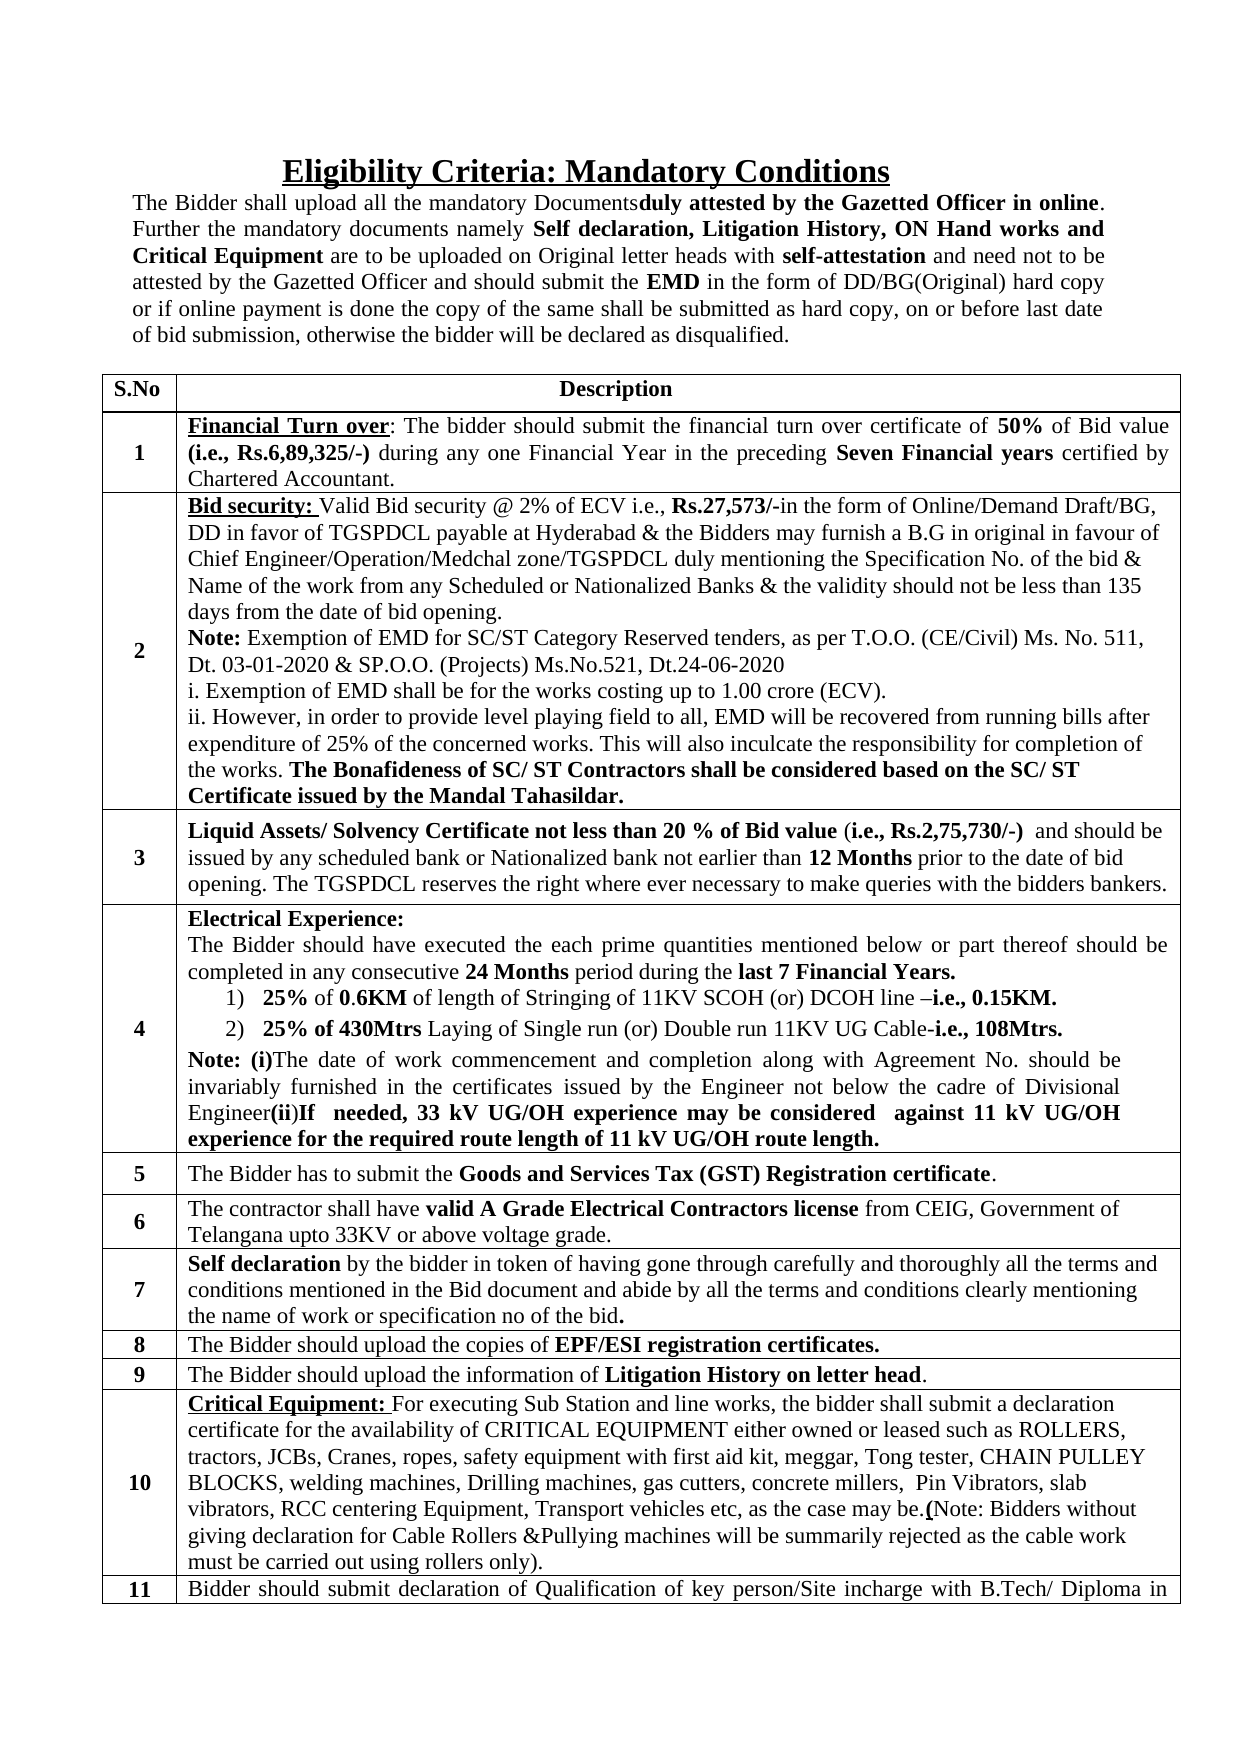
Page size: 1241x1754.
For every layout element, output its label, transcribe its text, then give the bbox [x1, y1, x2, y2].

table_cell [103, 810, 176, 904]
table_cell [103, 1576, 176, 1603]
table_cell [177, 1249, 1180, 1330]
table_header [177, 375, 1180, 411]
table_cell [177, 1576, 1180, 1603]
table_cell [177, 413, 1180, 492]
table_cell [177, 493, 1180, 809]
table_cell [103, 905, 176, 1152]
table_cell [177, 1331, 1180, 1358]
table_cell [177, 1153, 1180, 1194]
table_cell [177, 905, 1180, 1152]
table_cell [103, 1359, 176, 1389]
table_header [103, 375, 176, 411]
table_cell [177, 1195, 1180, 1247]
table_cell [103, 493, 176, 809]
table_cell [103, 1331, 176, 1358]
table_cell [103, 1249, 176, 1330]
text Eligibility Criteria: Mandatory Conditions [207, 151, 1105, 189]
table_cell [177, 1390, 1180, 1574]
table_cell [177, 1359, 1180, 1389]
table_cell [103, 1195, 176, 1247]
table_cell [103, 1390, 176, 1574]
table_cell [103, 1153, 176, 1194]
text The Bidder shall upload all the mandatory Documentsduly attested by the Gazetted Officer in online. Further the mandatory documents namely Self declaration, Litigation History, ON Hand works and Critical Equipment are to be uploaded on Original letter heads with self-attestation and need not to be attested by the Gazetted Officer and should submit the EMD in the form of DD/BG(Original) hard copy or if online payment is done the copy of the same shall be submitted as hard copy, on or before last date of bid submission, otherwise the bidder will be declared as disqualified. [132, 189, 1105, 347]
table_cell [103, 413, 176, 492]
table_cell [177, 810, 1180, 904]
